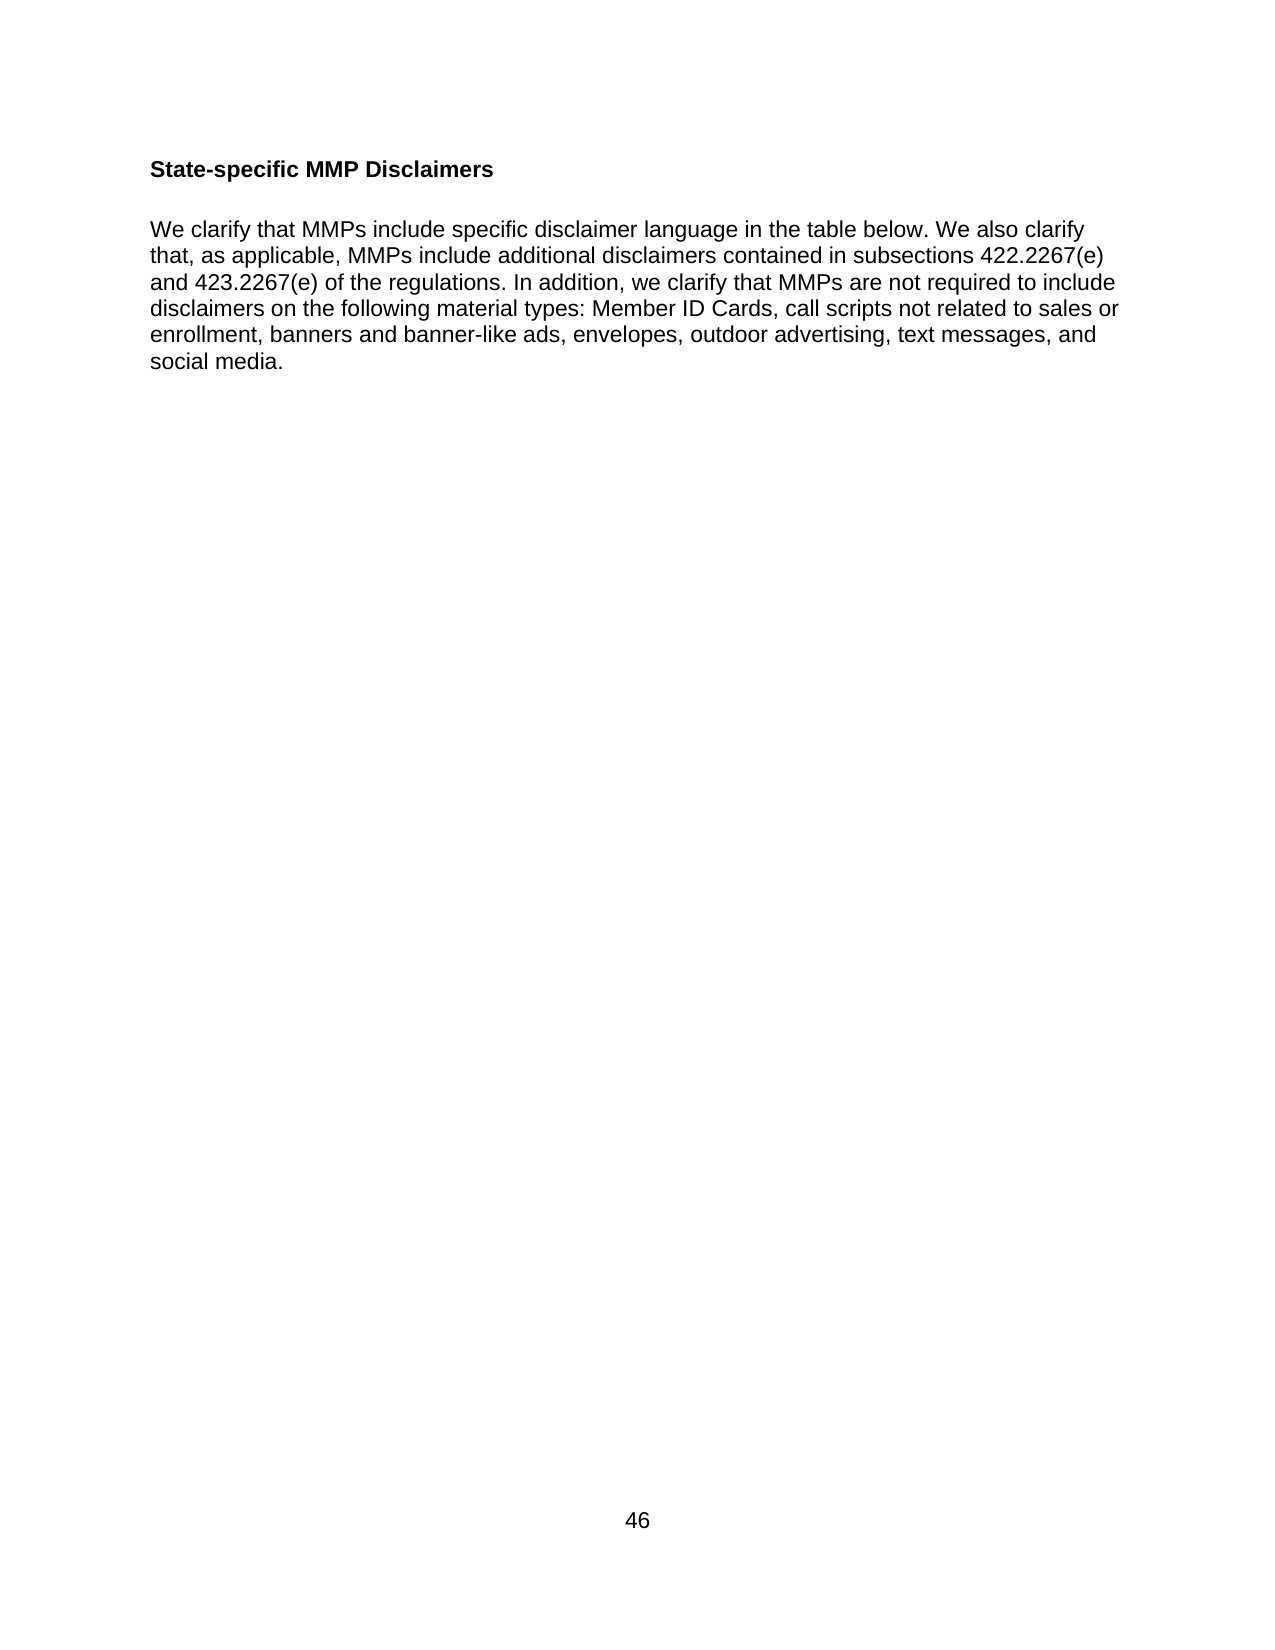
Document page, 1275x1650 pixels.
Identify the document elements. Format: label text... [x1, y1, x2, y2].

subtitle State-specific MMP Disclaimers [150, 156, 1125, 183]
text We clarify that MMPs include specific disclaimer language in the table below. We also clarify that, as applicable, MMPs include additional disclaimers contained in subsections 422.2267(e) and 423.2267(e) of the regulations. In addition, we clarify that MMPs are not required to include disclaimers on the following material types: Member ID Cards, call scripts not related to sales or enrollment, banners and banner-like ads, envelopes, outdoor advertising, text messages, and social media. [150, 216, 1125, 374]
